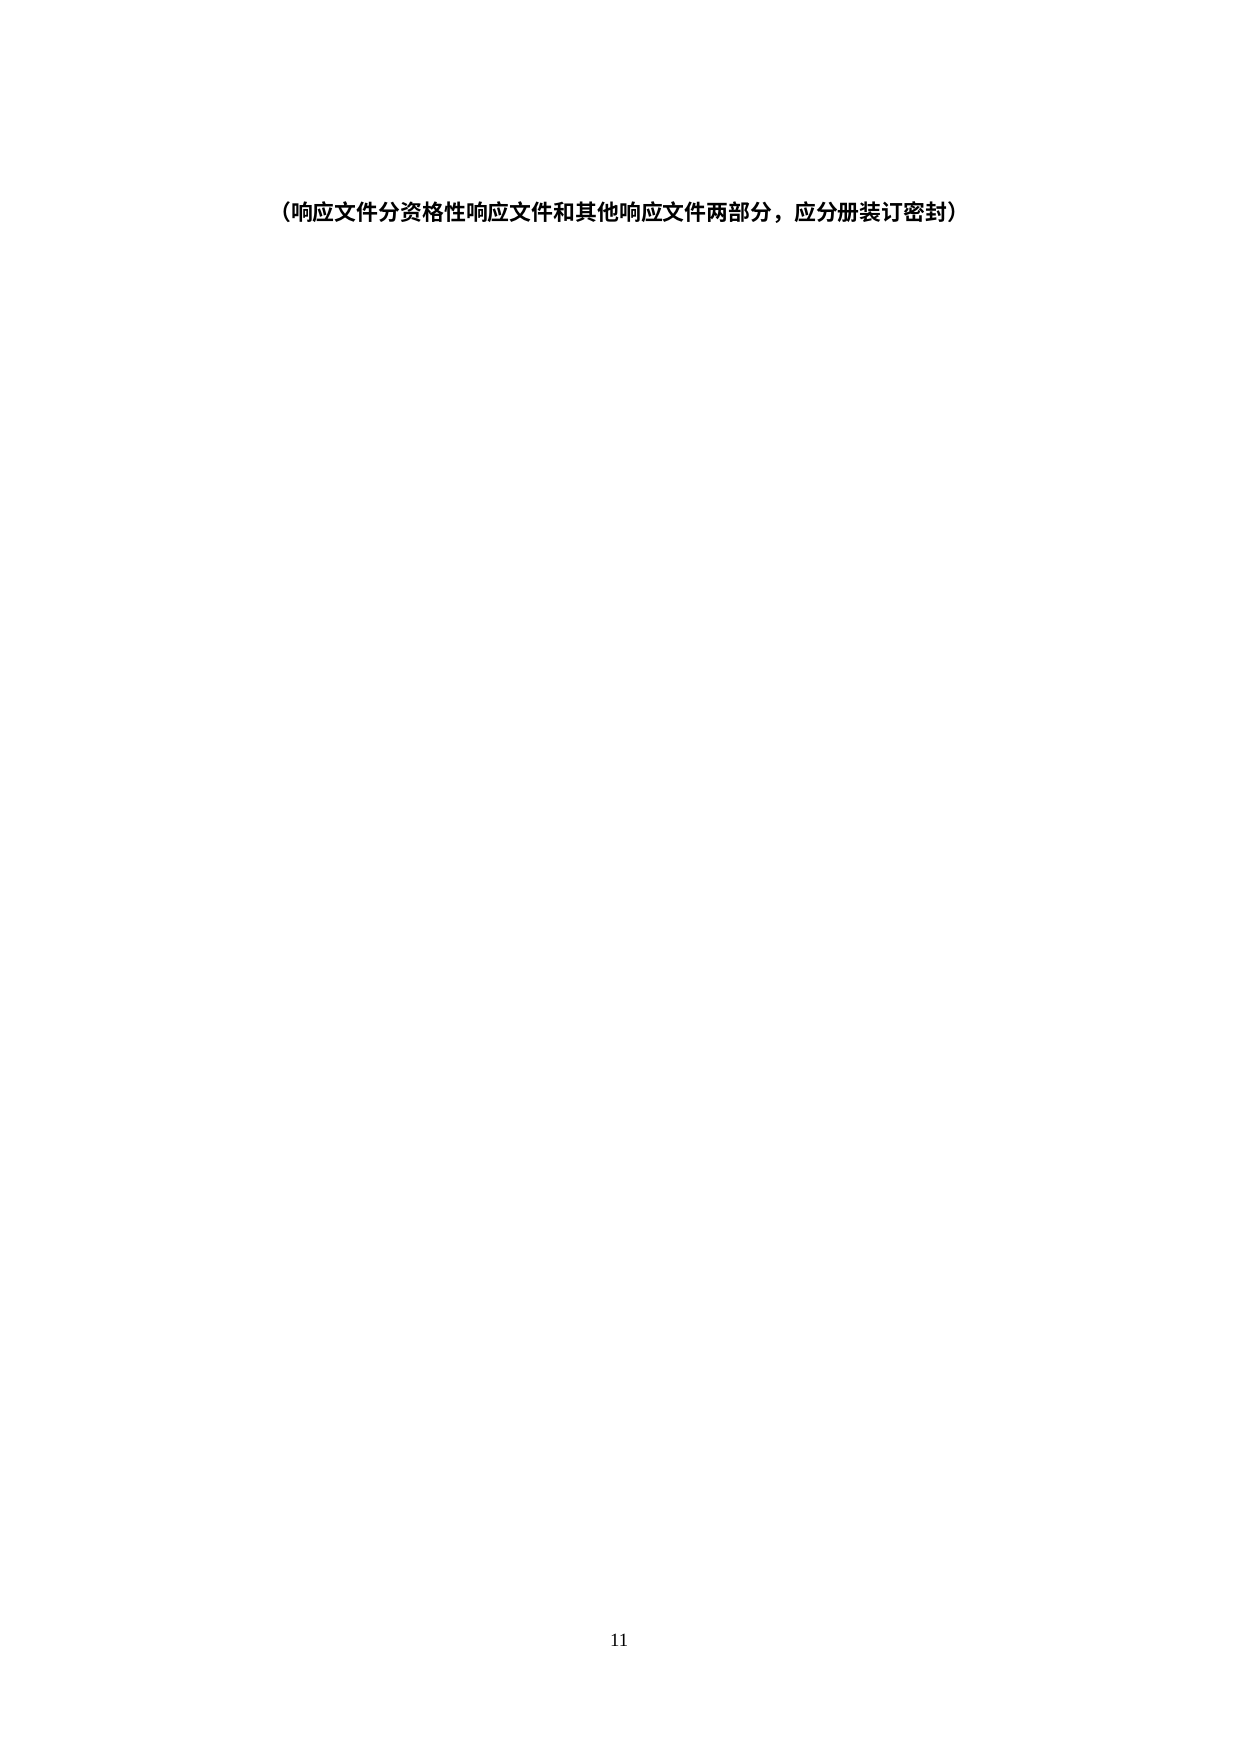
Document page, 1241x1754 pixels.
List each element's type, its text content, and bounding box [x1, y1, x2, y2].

text （响应文件分资格性响应文件和其他响应文件两部分，应分册装订密封） [159, 194, 1078, 227]
